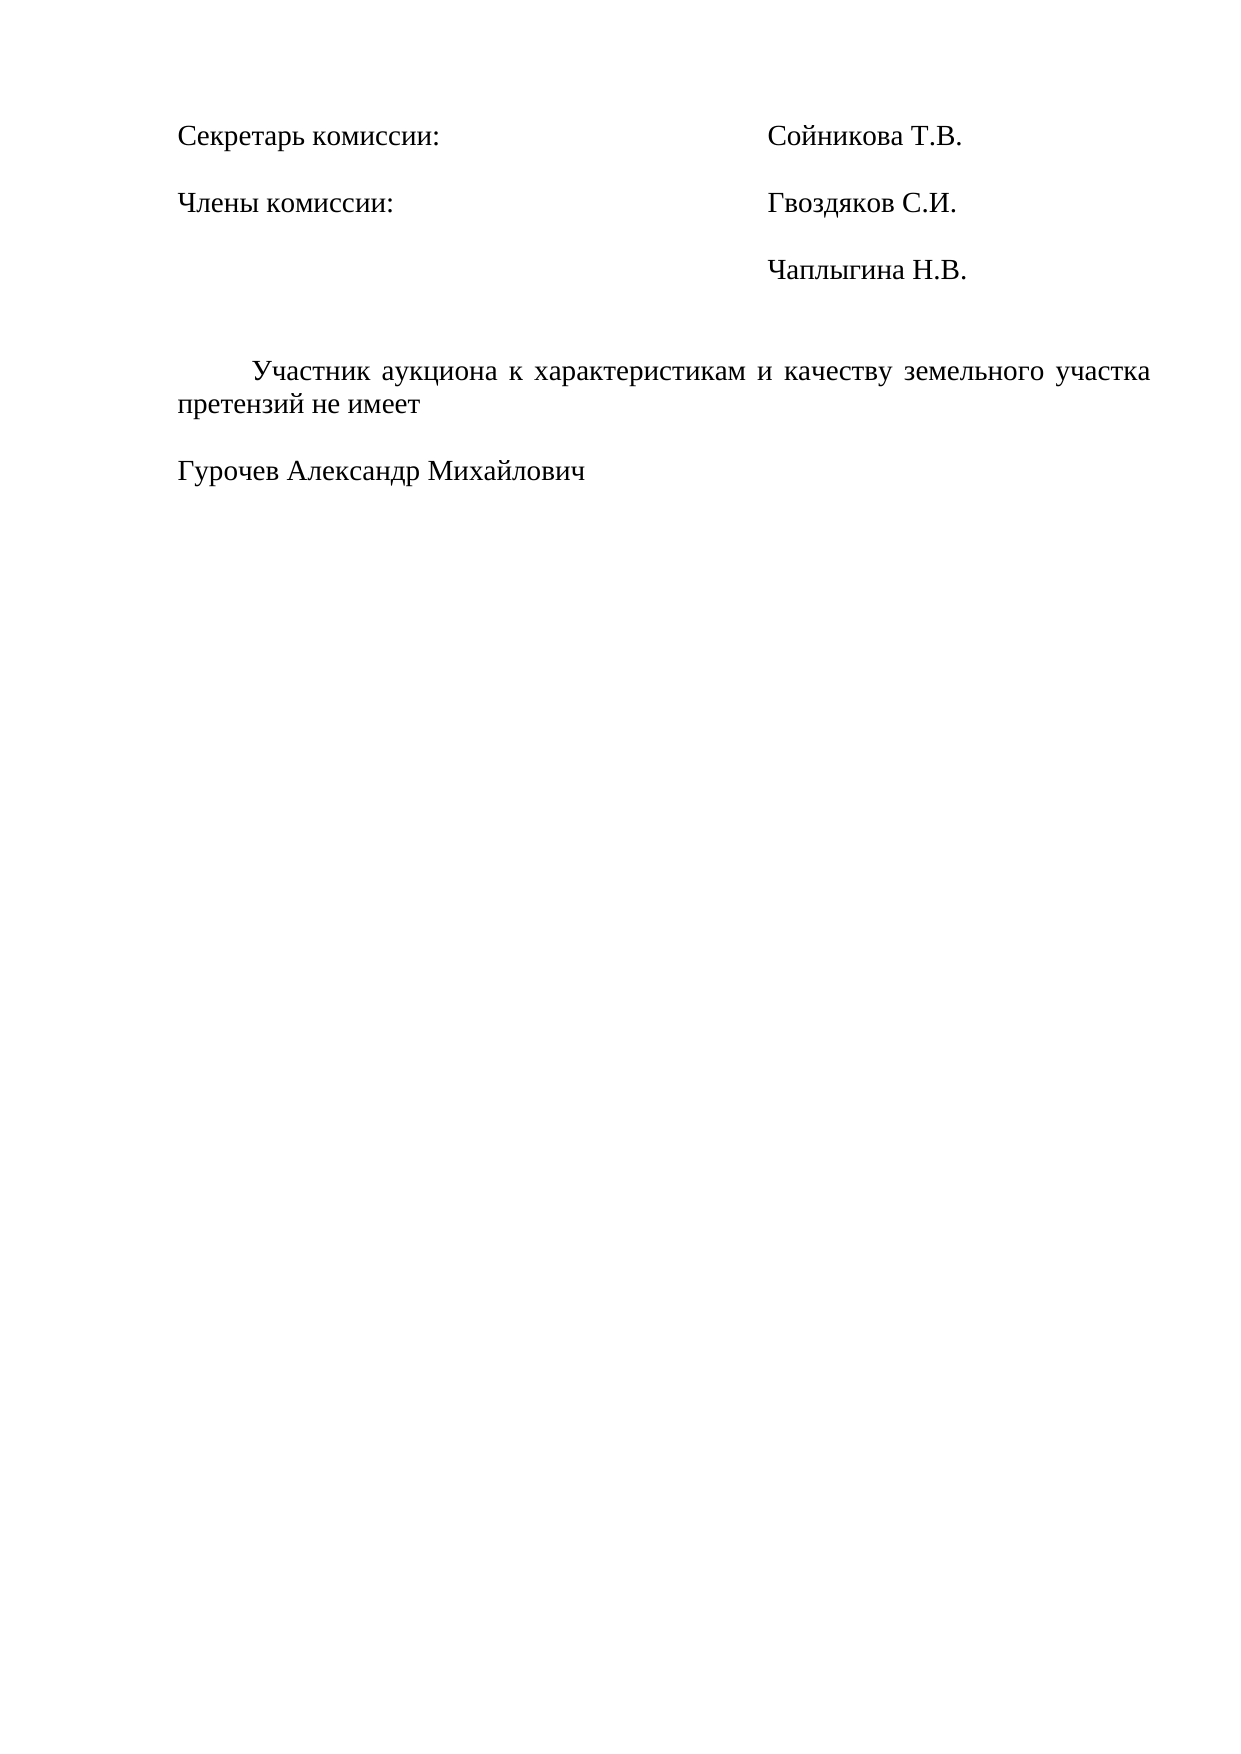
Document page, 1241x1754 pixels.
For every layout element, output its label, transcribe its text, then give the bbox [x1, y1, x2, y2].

text Секретарь комиссии: Сойникова Т.В. [177, 118, 1152, 152]
text Участник аукциона к характеристикам и качеству земельного участка претензий не имеет [177, 353, 1152, 420]
text Чаплыгина Н.В. [177, 252, 1152, 286]
text Гурочев Александр Михайлович [177, 453, 1152, 487]
text Члены комиссии: Гвоздяков С.И. [177, 185, 1152, 219]
